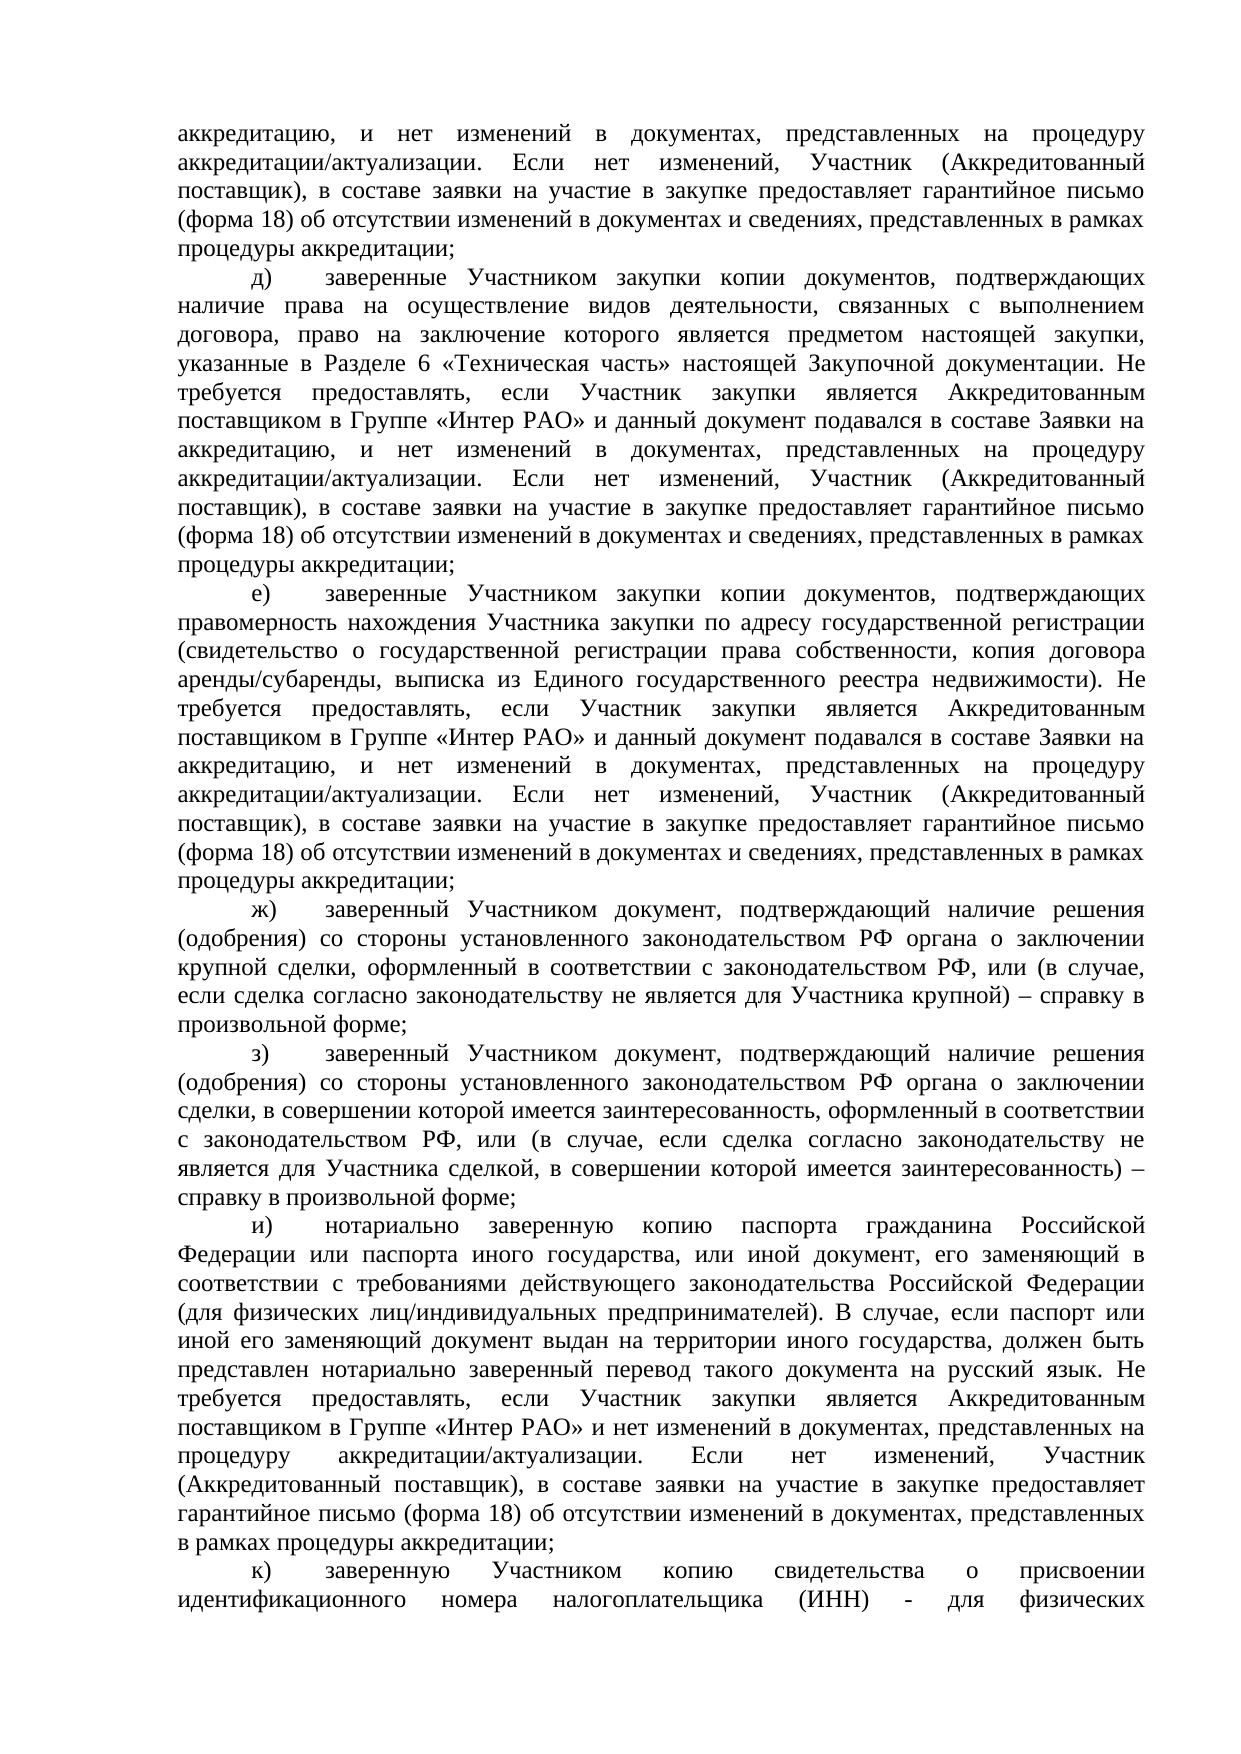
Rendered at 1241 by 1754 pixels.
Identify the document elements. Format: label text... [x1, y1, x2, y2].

list заверенные Участником закупки копии документов, подтверждающих наличие права на осуществление видов деятельности, связанных с выполнением договора, право на заключение которого является предметом настоящей закупки, указанные в Разделе 6 «Техническая часть» настоящей Закупочной документации. Не требуется предоставлять, если Участник закупки является Аккредитованным поставщиком в Группе «Интер РАО» и данный документ подавался в составе Заявки на аккредитацию, и нет изменений в документах, представленных на процедуру аккредитации/актуализации. Если нет изменений, Участник (Аккредитованный поставщик), в составе заявки на участие в закупке предоставляет гарантийное письмо (форма 18) об отсутствии изменений в документах и сведениях, представленных в рамках процедуры аккредитации; [177, 262, 1146, 578]
list заверенные Участником закупки копии документов, подтверждающих правомерность нахождения Участника закупки по адресу государственной регистрации (свидетельство о государственной регистрации права собственности, копия договора аренды/субаренды, выписка из Единого государственного реестра недвижимости). Не требуется предоставлять, если Участник закупки является Аккредитованным поставщиком в Группе «Интер РАО» и данный документ подавался в составе Заявки на аккредитацию, и нет изменений в документах, представленных на процедуру аккредитации/актуализации. Если нет изменений, Участник (Аккредитованный поставщик), в составе заявки на участие в закупке предоставляет гарантийное письмо (форма 18) об отсутствии изменений в документах и сведениях, представленных в рамках процедуры аккредитации; [177, 578, 1146, 894]
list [177, 1556, 1146, 1613]
list нотариально заверенную копию паспорта гражданина Российской Федерации или паспорта иного государства, или иной документ, его заменяющий в соответствии с требованиями действующего законодательства Российской Федерации (для физических лиц/индивидуальных предпринимателей). В случае, если паспорт или иной его заменяющий документ выдан на территории иного государства, должен быть представлен нотариально заверенный перевод такого документа на русский язык. Не требуется предоставлять, если Участник закупки является Аккредитованным поставщиком в Группе «Интер РАО» и нет изменений в документах, представленных на процедуру аккредитации/актуализации. Если нет изменений, Участник (Аккредитованный поставщик), в составе заявки на участие в закупке предоставляет гарантийное письмо (форма 18) об отсутствии изменений в документах, представленных в рамках процедуры аккредитации; [177, 1211, 1146, 1556]
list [177, 118, 1146, 262]
list заверенный Участником документ, подтверждающий наличие решения (одобрения) со стороны установленного законодательством РФ органа о заключении сделки, в совершении которой имеется заинтересованность, оформленный в соответствии с законодательством РФ, или (в случае, если сделка согласно законодательству не является для Участника сделкой, в совершении которой имеется заинтересованность) – справку в произвольной форме; [177, 1038, 1146, 1211]
list заверенный Участником документ, подтверждающий наличие решения (одобрения) со стороны установленного законодательством РФ органа о заключении крупной сделки, оформленный в соответствии с законодательством РФ, или (в случае, если сделка согласно законодательству не является для Участника крупной) – справку в произвольной форме; [177, 894, 1146, 1038]
